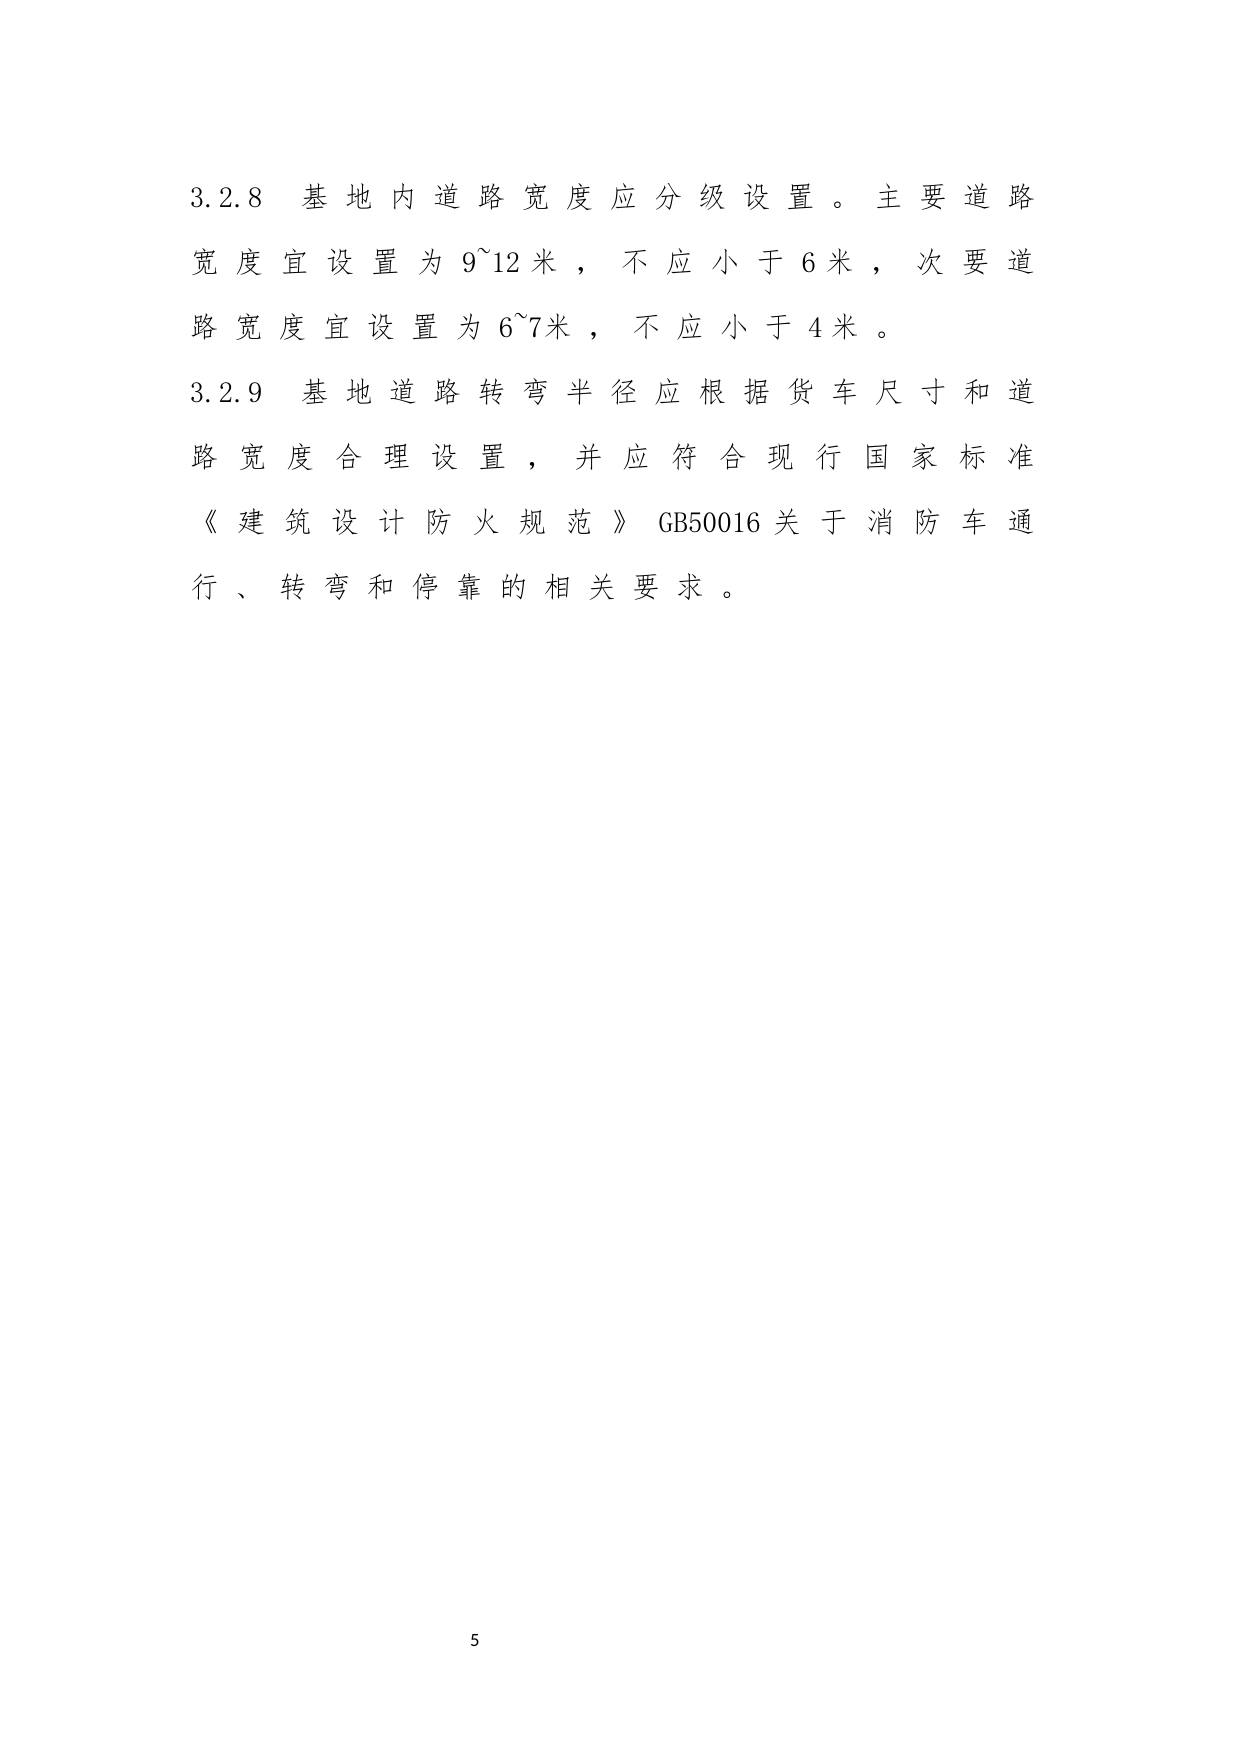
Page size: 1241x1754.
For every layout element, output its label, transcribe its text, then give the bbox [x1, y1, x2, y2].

subtitle 基地内道路宽度应分级设置。主要道路宽度宜设置为9~12米，不应小于6米，次要道路宽度宜设置为6~7米，不应小于4米。 [189, 162, 1051, 357]
subtitle 基地道路转弯半径应根据货车尺寸和道路宽度合理设置，并应符合现行国家标准《建筑设计防火规范》GB50016关于消防车通行、转弯和停靠的相关要求。 [189, 357, 1051, 617]
